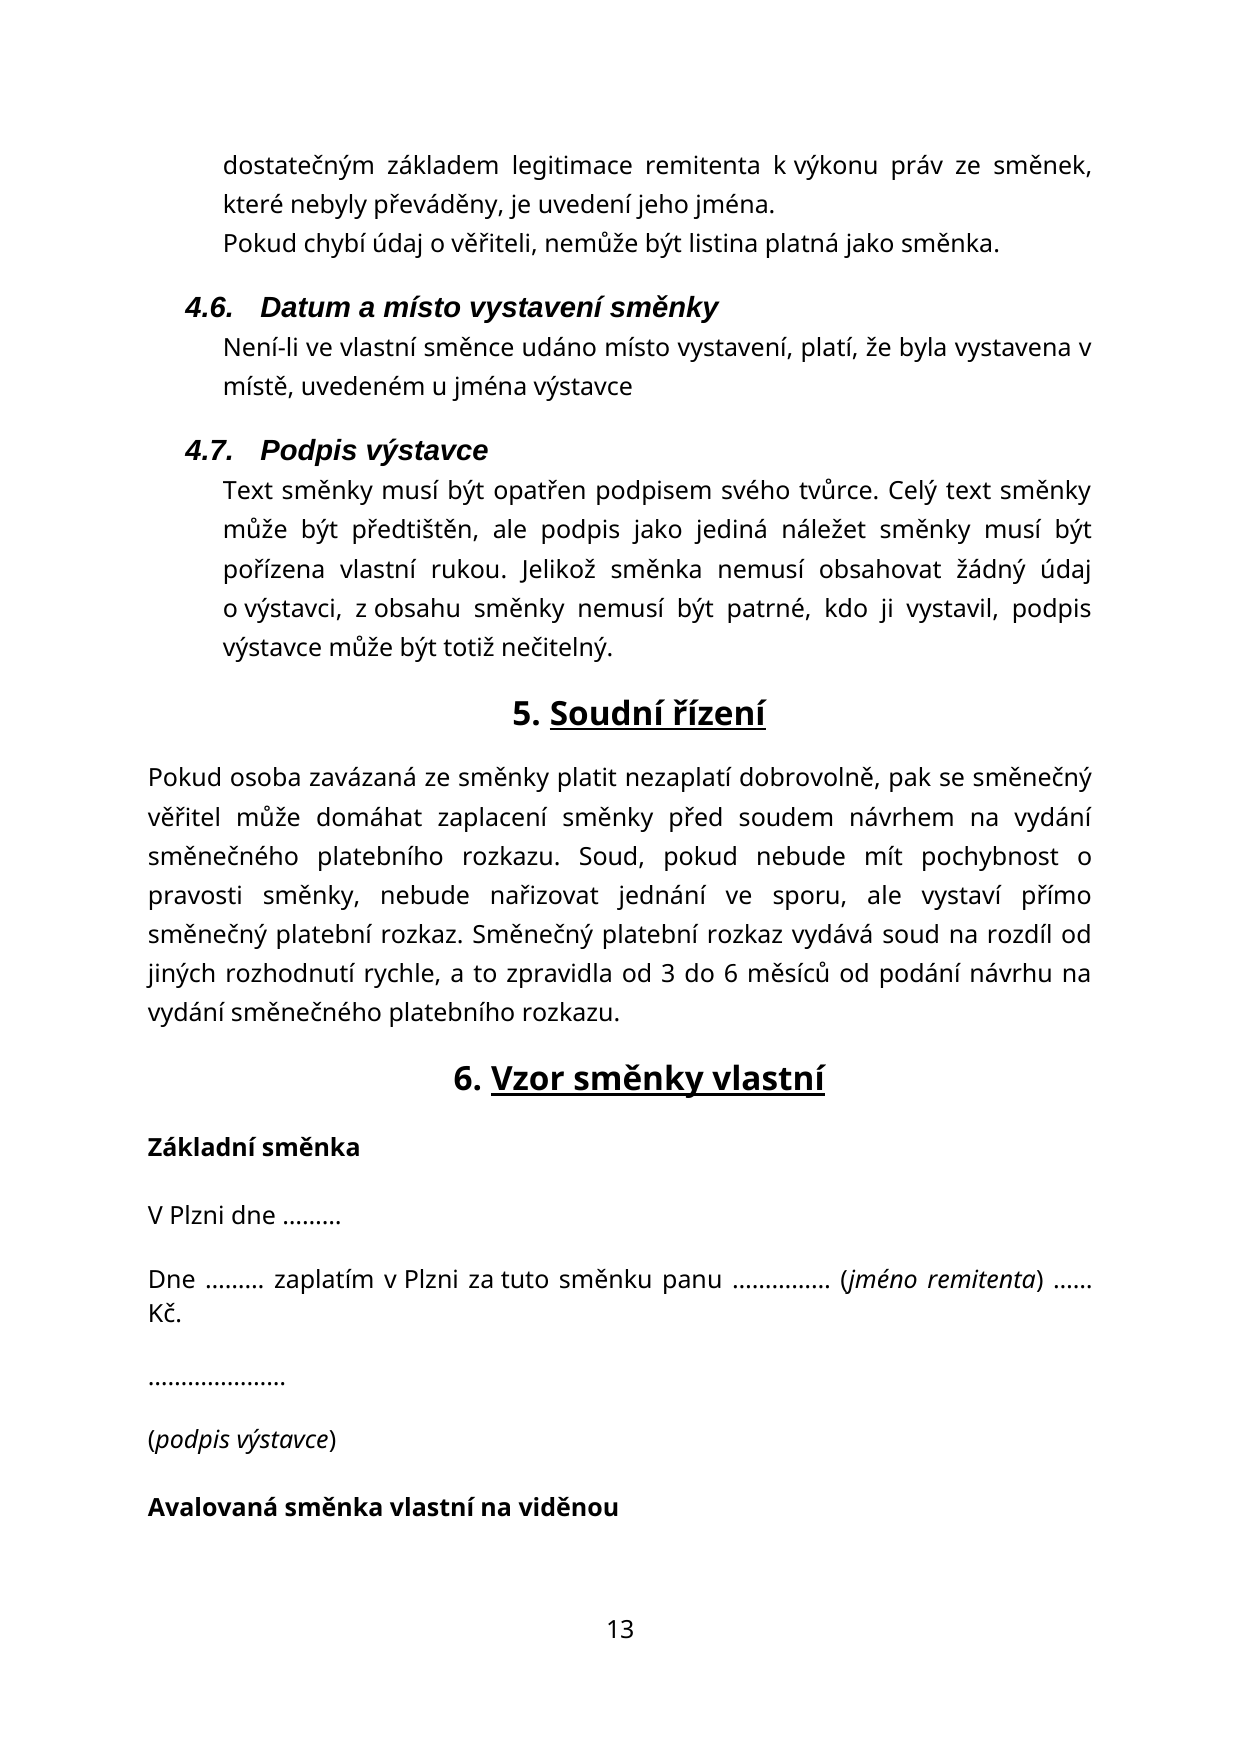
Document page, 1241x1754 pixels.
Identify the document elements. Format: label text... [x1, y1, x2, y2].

subtitle Datum a místo vystavení směnky [185, 290, 1093, 324]
text Pokud osoba zavázaná ze směnky platit nezaplatí dobrovolně, pak se směnečný věřitel může domáhat zaplacení směnky před soudem návrhem na vydání směnečného platebního rozkazu. Soud, pokud nebude mít pochybnost o pravosti směnky, nebude nařizovat jednání ve sporu, ale vystaví přímo směnečný platební rozkaz. Směnečný platební rozkaz vydává soud na rozdíl od jiných rozhodnutí rychle, a to zpravidla od 3 do 6 měsíců od podání návrhu na vydání směnečného platebního rozkazu. [148, 760, 1093, 1029]
text Avalovaná směnka vlastní na viděnou [148, 1490, 1093, 1524]
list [223, 148, 1093, 221]
list Text směnky musí být opatřen podpisem svého tvůrce. Celý text směnky může být předtištěn, ale podpis jako jediná náležet směnky musí být pořízena vlastní rukou. Jelikož směnka nemusí obsahovat žádný údaj o výstavci, z obsahu směnky nemusí být patrné, kdo ji vystavil, podpis výstavce může být totiž nečitelný. [223, 473, 1093, 664]
title Soudní řízení [185, 690, 1093, 735]
subtitle Podpis výstavce [185, 433, 1093, 467]
text V Plzni dne ……… [148, 1198, 1093, 1232]
text ………………… [148, 1358, 1093, 1393]
text Dne ……… zaplatím v Plzni za tuto směnku panu …………… (jméno remitenta) …… Kč. [148, 1261, 1093, 1329]
list Pokud chybí údaj o věřiteli, nemůže být listina platná jako směnka. [223, 226, 1093, 260]
text (podpis výstavce) [148, 1422, 1093, 1456]
title Vzor směnky vlastní [185, 1055, 1093, 1101]
list Není-li ve vlastní směnce udáno místo vystavení, platí, že byla vystavena v místě, uvedeném u jména výstavce [223, 330, 1093, 403]
text Základní směnka [148, 1130, 1093, 1164]
